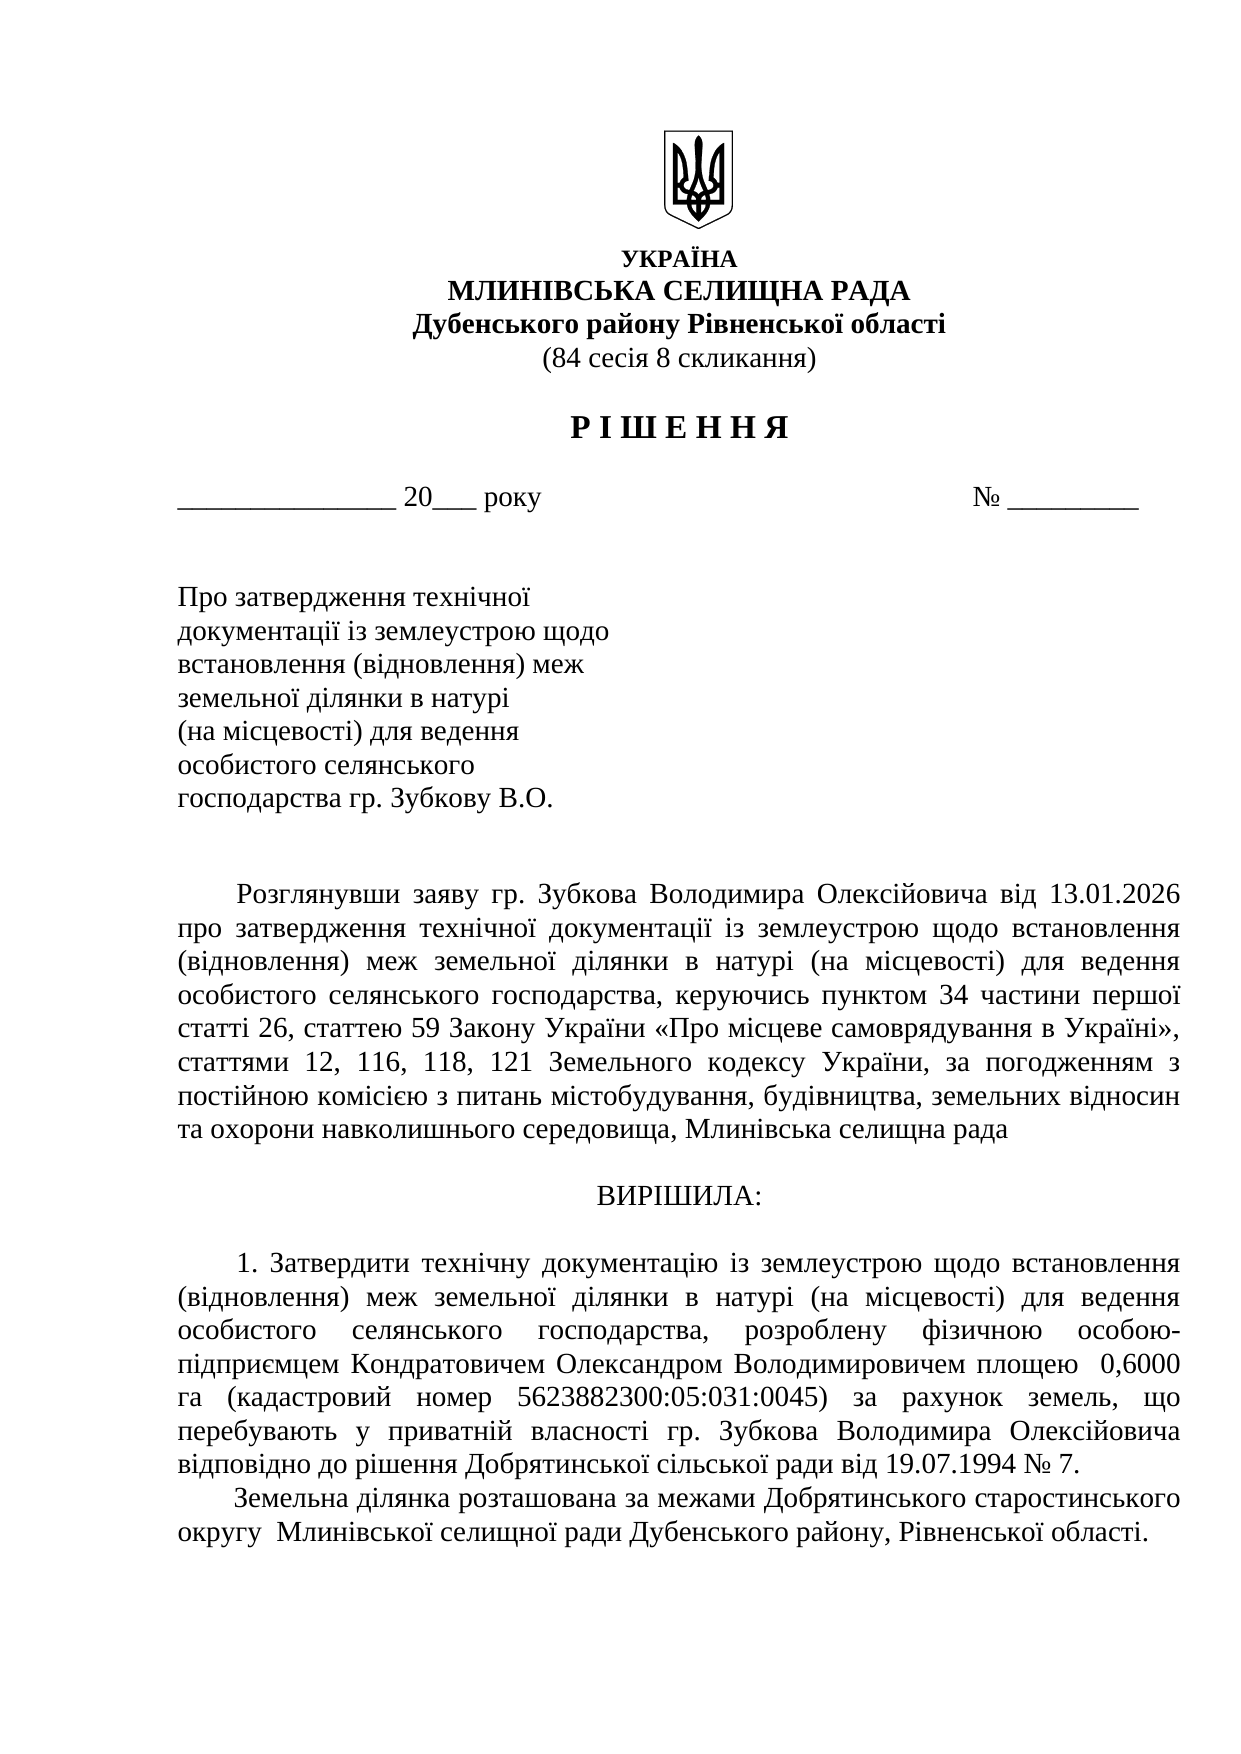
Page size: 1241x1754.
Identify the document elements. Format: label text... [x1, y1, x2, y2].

text Про затвердження технічної документації із землеустрою щодо встановлення (відновлення) меж земельної ділянки в натурі (на місцевості) для ведення особистого селянського господарства гр. Зубкову В.О. [177, 579, 635, 814]
text ВИРІШИЛА: [177, 1178, 1181, 1212]
text Дубенського району Рівненської області [177, 306, 1181, 340]
text Земельна ділянка розташована за межами Добрятинського старостинського округу Млинівської селищної ради Дубенського району, Рівненської області. [177, 1480, 1181, 1547]
text 1. Затвердити технічну документацію із землеустрою щодо встановлення (відновлення) меж земельної ділянки в натурі (на місцевості) для ведення особистого селянського господарства, розроблену фізичною особою-підприємцем Кондратовичем Олександром Володимировичем площею 0,6000 га (кадастровий номер 5623882300:05:031:0045) за рахунок земель, що перебувають у приватній власності гр. Зубкова Володимира Олексійовича відповідно до рішення Добрятинської сільської ради від 19.07.1994 № 7. [177, 1245, 1181, 1480]
text Розглянувши заяву гр. Зубкова Володимира Олексійовича від 13.01.2026 про затвердження технічної документації із землеустрою щодо встановлення (відновлення) меж земельної ділянки в натурі (на місцевості) для ведення особистого селянського господарства, керуючись пунктом 34 частини першої статті 26, статтею 59 Закону України «Про місцеве самоврядування в Україні», статтями 12, 116, 118, 121 Земельного кодексу України, за погодженням з постійною комісією з питань містобудування, будівництва, земельних відносин та охорони навколишнього середовища, Млинівська селищна рада [177, 876, 1181, 1145]
text УКРАЇНА [177, 244, 1181, 273]
text (84 сесія 8 скликання) [177, 340, 1181, 373]
text МЛИНІВСЬКА СЕЛИЩНА РАДА [177, 273, 1181, 306]
text _______________ 20___ року № _________ [177, 479, 1181, 512]
text Р І Ш Е Н Н Я [177, 407, 1181, 445]
